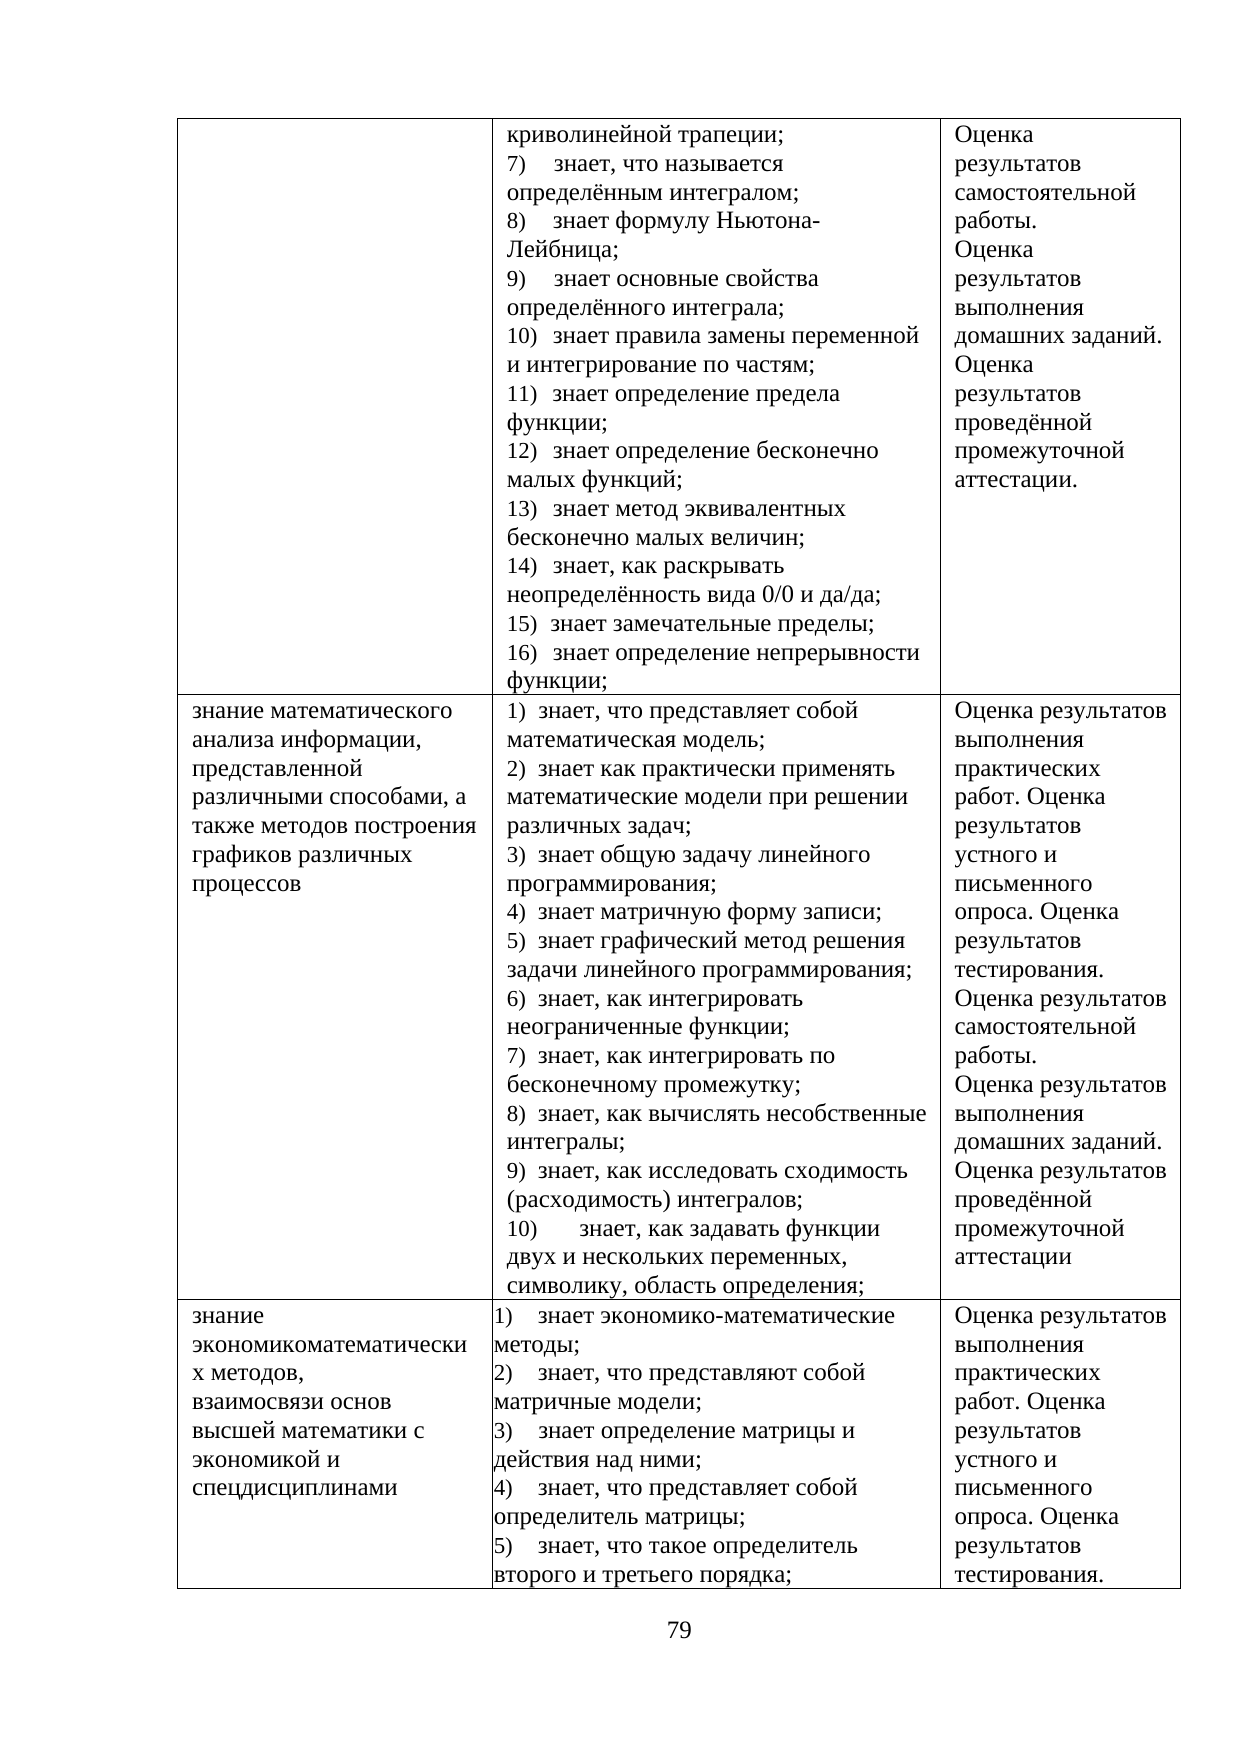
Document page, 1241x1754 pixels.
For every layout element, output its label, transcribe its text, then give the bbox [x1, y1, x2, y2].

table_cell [178, 119, 492, 694]
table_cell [941, 1300, 1180, 1587]
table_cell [941, 119, 1180, 694]
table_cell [178, 1300, 492, 1587]
table_cell знает, что представляет собой математическая модель; знает как практически применять математические модели при решении различных задач; знает общую задачу линейного программирования; знает матричную форму записи; знает графический метод решения задачи линейного программирования; знает, как интегрировать неограниченные функции; знает, как интегрировать по бесконечному промежутку; знает, как вычислять несобственные интегралы; знает, как исследовать сходимость (расходимость) интегралов; знает, как задавать функции двух и нескольких переменных, символику, область определения; [493, 695, 940, 1299]
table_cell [493, 1300, 940, 1587]
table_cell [493, 119, 940, 694]
table_cell знание математического анализа информации, представленной различными способами, а также методов построения графиков различных процессов [178, 695, 492, 1299]
